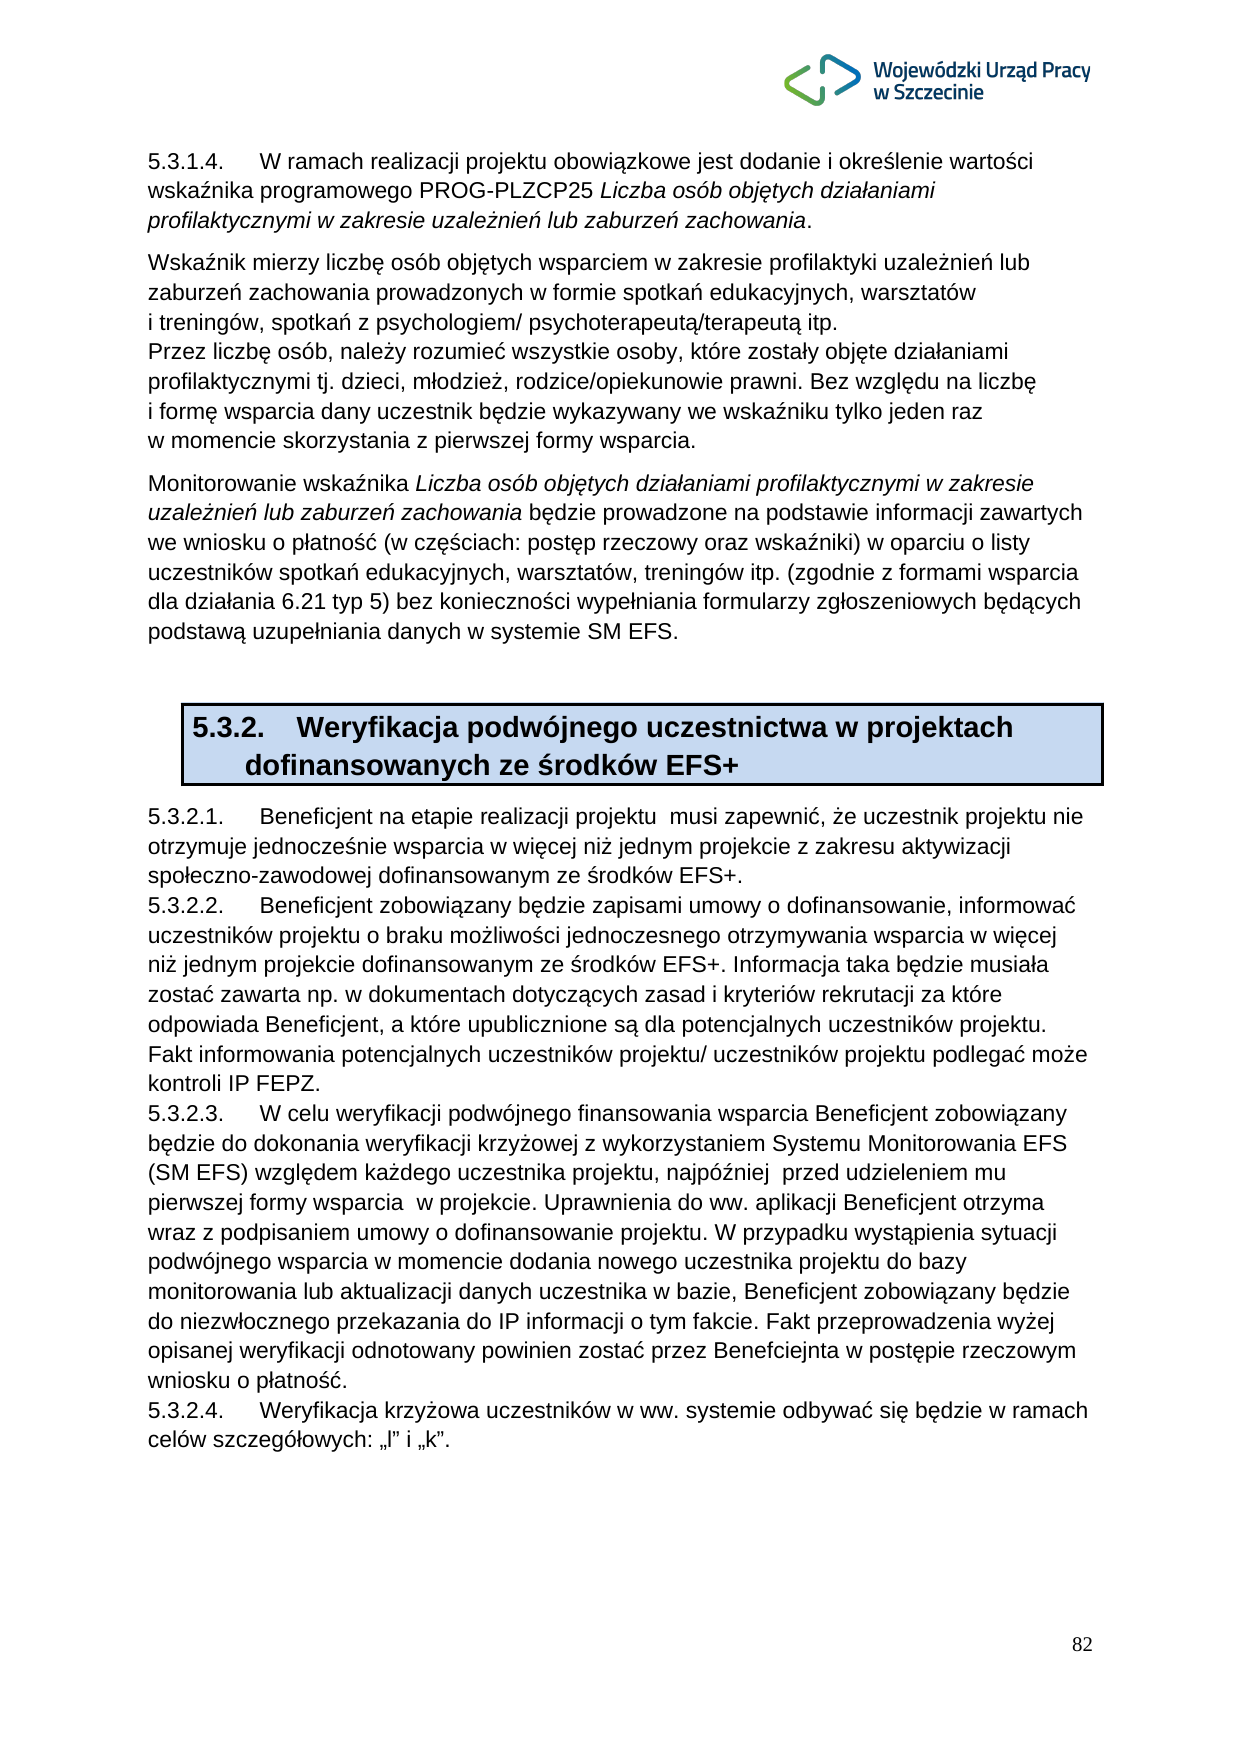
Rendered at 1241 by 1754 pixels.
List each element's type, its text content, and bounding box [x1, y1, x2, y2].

list Weryfikacja krzyżowa uczestników w ww. systemie odbywać się będzie w ramach celów szczegółowych: „l” i „k”. [148, 1397, 1092, 1453]
picture [784, 54, 1091, 106]
list Beneficjent zobowiązany będzie zapisami umowy o dofinansowanie, informować uczestników projektu o braku możliwości jednoczesnego otrzymywania wsparcia w więcej niż jednym projekcie dofinansowanym ze środków EFS+. Informacja taka będzie musiała zostać zawarta np. w dokumentach dotyczących zasad i kryteriów rekrutacji za które odpowiada Beneficjent, a które upublicznione są dla potencjalnych uczestników projektu. Fakt informowania potencjalnych uczestników projektu/ uczestników projektu podlegać może kontroli IP FEPZ. [148, 892, 1092, 1097]
list Beneficjent na etapie realizacji projektu musi zapewnić, że uczestnik projektu nie otrzymuje jednocześnie wsparcia w więcej niż jednym projekcie z zakresu aktywizacji społeczno-zawodowej dofinansowanym ze środków EFS+. [148, 803, 1092, 889]
text Monitorowanie wskaźnika Liczba osób objętych działaniami profilaktycznymi w zakresie uzależnień lub zaburzeń zachowania będzie prowadzone na podstawie informacji zawartych we wniosku o płatność (w częściach: postęp rzeczowy oraz wskaźniki) w oparciu o listy uczestników spotkań edukacyjnych, warsztatów, treningów itp. (zgodnie z formami wsparcia dla działania 6.21 typ 5) bez konieczności wypełniania formularzy zgłoszeniowych będących podstawą uzupełniania danych w systemie SM EFS. [148, 469, 1092, 644]
list W celu weryfikacji podwójnego finansowania wsparcia Beneficjent zobowiązany będzie do dokonania weryfikacji krzyżowej z wykorzystaniem Systemu Monitorowania EFS (SM EFS) względem każdego uczestnika projektu, najpóźniej przed udzieleniem mu pierwszej formy wsparcia w projekcie. Uprawnienia do ww. aplikacji Beneficjent otrzyma wraz z podpisaniem umowy o dofinansowanie projektu. W przypadku wystąpienia sytuacji podwójnego wsparcia w momencie dodania nowego uczestnika projektu do bazy monitorowania lub aktualizacji danych uczestnika w bazie, Beneficjent zobowiązany będzie do niezwłocznego przekazania do IP informacji o tym fakcie. Fakt przeprowadzenia wyżej opisanej weryfikacji odnotowany powinien zostać przez Benefciejnta w postępie rzeczowym wniosku o płatność. [148, 1100, 1092, 1393]
text Weryfikacja podwójnego uczestnictwa w projektach dofinansowanych ze środków EFS+ [184, 706, 1101, 783]
list W ramach realizacji projektu obowiązkowe jest dodanie i określenie wartości wskaźnika programowego PROG-PLZCP25 Liczba osób objętych działaniami profilaktycznymi w zakresie uzależnień lub zaburzeń zachowania. [148, 148, 1092, 233]
text Wskaźnik mierzy liczbę osób objętych wsparciem w zakresie profilaktyki uzależnień lub zaburzeń zachowania prowadzonych w formie spotkań edukacyjnych, warsztatów i treningów, spotkań z psychologiem/ psychoterapeutą/terapeutą itp. Przez liczbę osób, należy rozumieć wszystkie osoby, które zostały objęte działaniami profilaktycznymi tj. dzieci, młodzież, rodzice/opiekunowie prawni. Bez względu na liczbę i formę wsparcia dany uczestnik będzie wykazywany we wskaźniku tylko jeden raz w momencie skorzystania z pierwszej formy wsparcia. [148, 249, 1092, 454]
